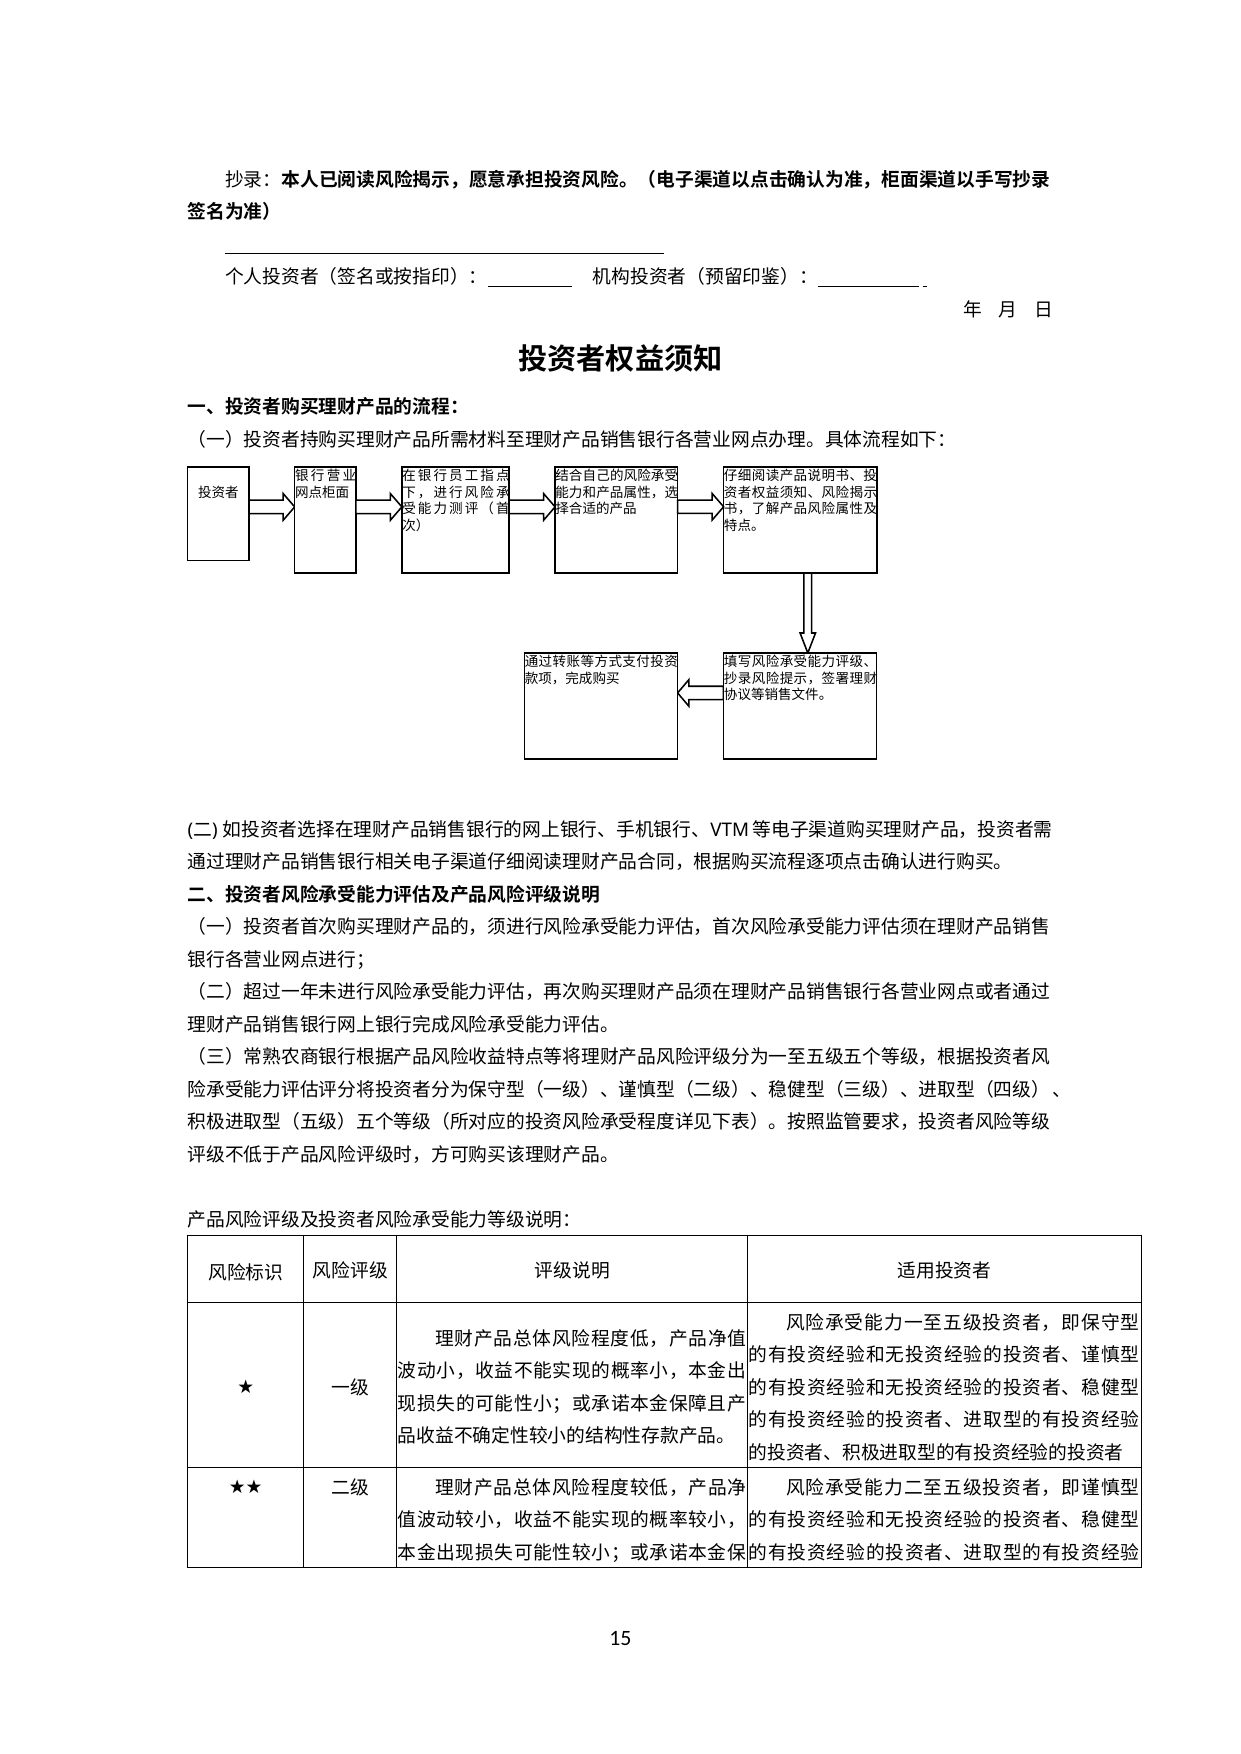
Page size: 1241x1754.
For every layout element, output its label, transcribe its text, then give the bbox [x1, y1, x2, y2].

table_cell ★★ [188, 1468, 303, 1567]
text （三）常熟农商银行根据产品风险收益特点等将理财产品风险评级分为一至五级五个等级，根据投资者风险承受能力评估评分将投资者分为保守型（一级）、谨慎型（二级）、稳健型（三级）、进取型（四级）、积极进取型（五级）五个等级（所对应的投资风险承受程度详见下表）。按照监管要求，投资者风险等级评级不低于产品风险评级时，方可购买该理财产品。 [187, 1039, 1053, 1169]
table_cell 二级 [304, 1468, 396, 1567]
text （一）投资者首次购买理财产品的，须进行风险承受能力评估，首次风险承受能力评估须在理财产品销售银行各营业网点进行； [187, 909, 1053, 974]
table_cell 理财产品总体风险程度低，产品净值波动小，收益不能实现的概率小，本金出现损失的可能性小；或承诺本金保障且产品收益不确定性较小的结构性存款产品。 [397, 1303, 747, 1467]
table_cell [748, 1468, 1141, 1567]
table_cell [397, 1468, 747, 1567]
text （一）投资者持购买理财产品所需材料至理财产品销售银行各营业网点办理。具体流程如下： [187, 422, 1053, 454]
table_cell 风险承受能力一至五级投资者，即保守型的有投资经验和无投资经验的投资者、谨慎型的有投资经验和无投资经验的投资者、稳健型的有投资经验的投资者、进取型的有投资经验的投资者、积极进取型的有投资经验的投资者 [748, 1303, 1141, 1467]
text 抄录：本人已阅读风险揭示，愿意承担投资风险。（电子渠道以点击确认为准，柜面渠道以手写抄录签名为准） [187, 162, 1053, 227]
table_header 适用投资者 [748, 1236, 1141, 1302]
table_header 评级说明 [397, 1236, 747, 1302]
table_cell ★ [188, 1303, 303, 1467]
text （二）超过一年未进行风险承受能力评估，再次购买理财产品须在理财产品销售银行各营业网点或者通过理财产品销售银行网上银行完成风险承受能力评估。 [187, 974, 1053, 1039]
text 年 月 日 [187, 292, 1053, 324]
text 产品风险评级及投资者风险承受能力等级说明： [187, 1202, 1053, 1234]
table_header 风险标识体情况风险品合同。若本产品说明书 [188, 1236, 303, 1302]
text 投资者权益须知 [187, 324, 1053, 389]
text 二、投资者风险承受能力评估及产品风险评级说明 [187, 877, 1053, 909]
text 个人投资者（签名或按指印）： 机构投资者（预留印鉴）： [187, 259, 1053, 292]
table_header 风险评级 [304, 1236, 396, 1302]
text (二) 如投资者选择在理财产品销售银行的网上银行、手机银行、VTM等电子渠道购买理财产品，投资者需通过理财产品销售银行相关电子渠道仔细阅读理财产品合同，根据购买流程逐项点击确认进行购买。 [187, 812, 1053, 877]
table_cell 一级 [304, 1303, 396, 1467]
text 一、投资者购买理财产品的流程： [187, 389, 1053, 422]
